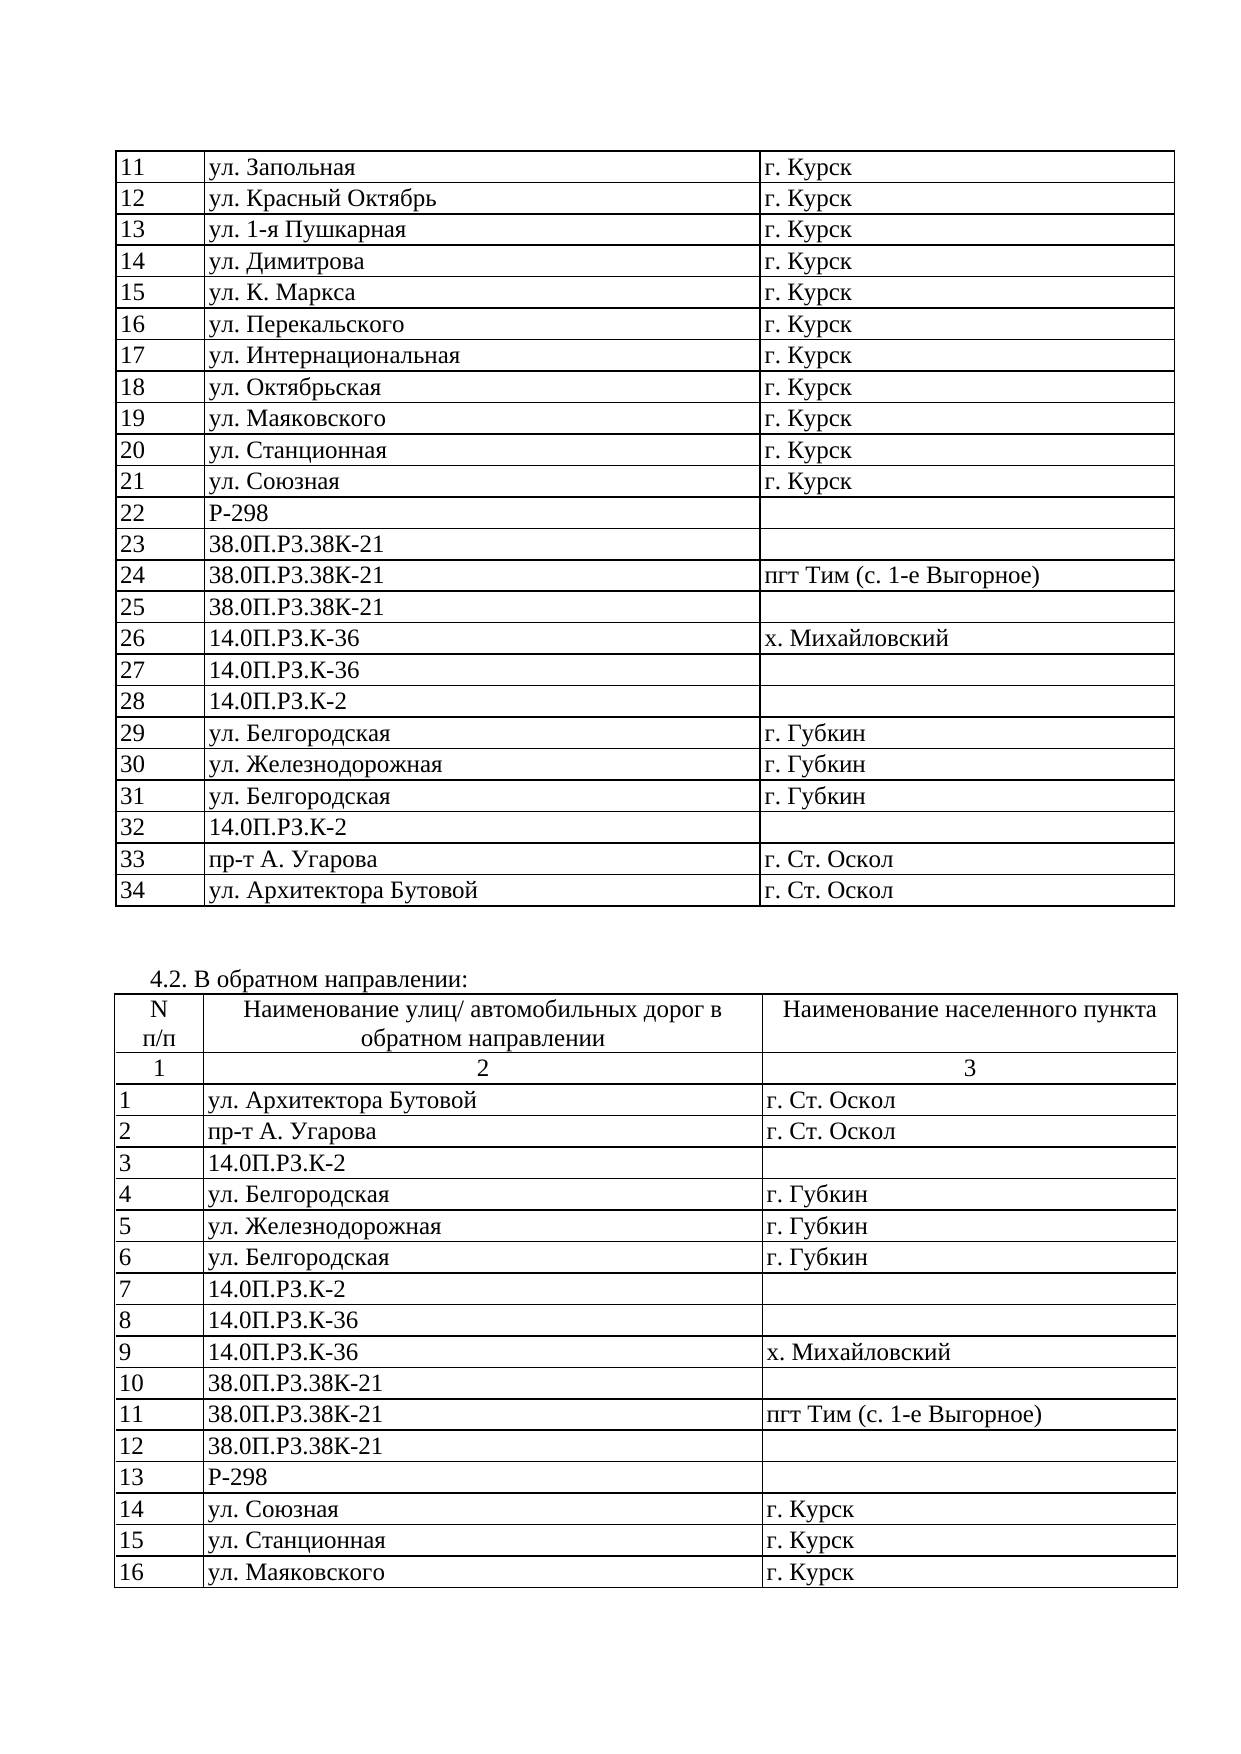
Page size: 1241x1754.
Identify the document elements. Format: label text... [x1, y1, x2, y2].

table_cell ул. Перекальского [205, 309, 759, 339]
table_cell г. Курск [763, 1555, 1177, 1587]
table_header N п/п [115, 995, 203, 1052]
table_cell ул. Запольная [205, 152, 759, 181]
table_cell пр-т А. Угарова [205, 844, 759, 873]
table_cell 33 [117, 844, 204, 873]
table_cell 14.0П.РЗ.К-2 [205, 686, 759, 716]
table_cell г. Ст. Оскол [763, 1115, 1177, 1146]
table_cell [761, 686, 1174, 716]
table_cell 16 [117, 309, 204, 339]
table_cell 15 [117, 277, 204, 307]
table_cell г. Губкин [761, 781, 1174, 811]
table_cell 14.0П.РЗ.К-2 [205, 812, 759, 842]
table_cell [761, 498, 1174, 527]
table_cell [761, 655, 1174, 685]
table_cell х. Михайловский [763, 1335, 1177, 1366]
table_cell 30 [117, 749, 204, 779]
table_cell Р-298 [204, 1462, 762, 1492]
table_cell ул. Белгородская [204, 1179, 762, 1209]
table_cell г. Курск [761, 183, 1174, 213]
table_cell г. Ст. Оскол [763, 1083, 1177, 1115]
table_cell 14 [115, 1493, 203, 1524]
table_cell 14.0П.РЗ.К-36 [204, 1337, 762, 1366]
table_cell [763, 1304, 1177, 1335]
table_cell 2 [204, 1053, 762, 1083]
table_cell г. Губкин [761, 749, 1174, 779]
table_cell 1 [115, 1084, 203, 1115]
table_cell 9 [115, 1336, 203, 1366]
table_cell 13 [117, 215, 204, 244]
table_cell ул. Маяковского [204, 1557, 762, 1587]
table_cell 20 [117, 435, 204, 464]
table_cell ул. Союзная [205, 466, 759, 496]
table_cell 15 [115, 1525, 203, 1555]
table_cell 29 [117, 718, 204, 748]
table_cell 12 [117, 183, 204, 213]
table_cell г. Губкин [763, 1209, 1177, 1241]
table_cell 14 [117, 246, 204, 276]
table_cell ул. Железнодорожная [205, 749, 759, 779]
table_cell 2 [115, 1116, 203, 1146]
table_cell 38.0П.Р3.38К-21 [205, 529, 759, 559]
table_cell 6 [115, 1242, 203, 1272]
table_cell [761, 812, 1174, 842]
table_cell 10 [115, 1368, 203, 1398]
table_cell ул. К. Маркса [205, 277, 759, 307]
table_cell 28 [117, 686, 204, 716]
table_cell г. Курск [761, 277, 1174, 307]
table_cell г. Курск [761, 435, 1174, 464]
table_cell пгт Тим (с. 1-е Выгорное) [763, 1398, 1177, 1429]
table_cell 24 [117, 561, 204, 590]
table_cell пгт Тим (с. 1-е Выгорное) [761, 561, 1174, 590]
table_cell ул. Белгородская [204, 1242, 762, 1272]
table_cell 14.0П.РЗ.К-2 [204, 1148, 762, 1178]
table_cell 12 [115, 1430, 203, 1461]
table_cell г. Курск [761, 403, 1174, 433]
table_cell [763, 1366, 1177, 1398]
table_cell 19 [117, 403, 204, 433]
table_cell 8 [115, 1305, 203, 1335]
table_cell г. Губкин [763, 1178, 1177, 1209]
table_cell 1 [115, 1053, 203, 1083]
table_cell х. Михайловский [761, 623, 1174, 653]
table_cell 34 [117, 875, 204, 905]
table_cell 7 [115, 1273, 203, 1303]
text 4.2. В обратном направлении: [150, 964, 1090, 993]
table_cell [763, 1146, 1177, 1178]
table_cell 27 [117, 655, 204, 685]
table_cell 18 [117, 372, 204, 402]
table_cell 25 [117, 592, 204, 622]
table_cell 26 [117, 623, 204, 653]
table_cell г. Курск [761, 309, 1174, 339]
table_cell 32 [117, 812, 204, 842]
table_cell 5 [115, 1210, 203, 1241]
table_cell г. Ст. Оскол [761, 844, 1174, 873]
table_cell г. Курск [761, 246, 1174, 276]
table_cell 23 [117, 529, 204, 559]
table_cell ул. Станционная [205, 435, 759, 464]
table_cell 38.0П.Р3.38К-21 [205, 592, 759, 622]
table_cell ул. Железнодорожная [204, 1211, 762, 1241]
table_cell [763, 1461, 1177, 1492]
table_cell 22 [117, 498, 204, 527]
table_cell 11 [115, 1399, 203, 1429]
table_cell г. Курск [761, 340, 1174, 370]
table_cell ул. 1-я Пушкарная [205, 215, 759, 244]
table_cell пр-т А. Угарова [204, 1116, 762, 1146]
table_header Наименование улиц/ автомобильных дорог в обратном направлении [204, 995, 762, 1052]
table_cell [761, 529, 1174, 559]
table_cell г. Курск [761, 152, 1174, 181]
table_cell г. Губкин [763, 1241, 1177, 1272]
table_cell г. Курск [761, 372, 1174, 402]
table_cell ул. Станционная [204, 1525, 762, 1555]
table_cell 38.0П.Р3.38К-21 [205, 561, 759, 590]
table_cell 3 [115, 1147, 203, 1178]
table_cell ул. Красный Октябрь [205, 183, 759, 213]
table_cell 38.0П.Р3.38К-21 [204, 1368, 762, 1398]
table_cell ул. Маяковского [205, 403, 759, 433]
table_cell 16 [115, 1556, 203, 1587]
table_cell г. Курск [763, 1524, 1177, 1555]
table_cell [761, 592, 1174, 622]
table_cell ул. Союзная [204, 1494, 762, 1524]
table_cell ул. Белгородская [205, 718, 759, 748]
table_cell 31 [117, 781, 204, 811]
table_cell 4 [115, 1179, 203, 1209]
table_cell ул. Интернациональная [205, 340, 759, 370]
table_cell Р-298 [205, 498, 759, 527]
table_cell 17 [117, 340, 204, 370]
table_cell ул. Архитектора Бутовой [205, 875, 759, 905]
table_cell ул. Белгородская [205, 781, 759, 811]
table_cell 11 [117, 152, 204, 181]
table_cell 14.0П.РЗ.К-36 [204, 1305, 762, 1335]
table_cell г. Курск [761, 466, 1174, 496]
table_cell 38.0П.Р3.38К-21 [204, 1400, 762, 1429]
table_cell г. Ст. Оскол [761, 875, 1174, 905]
table_cell ул. Октябрьская [205, 372, 759, 402]
table_cell [763, 1272, 1177, 1303]
table_cell 38.0П.Р3.38К-21 [204, 1431, 762, 1461]
table_cell 21 [117, 466, 204, 496]
table_cell ул. Димитрова [205, 246, 759, 276]
table_cell 14.0П.РЗ.К-36 [205, 623, 759, 653]
table_cell 3 [763, 1052, 1177, 1083]
table_cell ул. Архитектора Бутовой [204, 1085, 762, 1115]
table_cell г. Курск [763, 1492, 1177, 1524]
table_cell 13 [115, 1462, 203, 1492]
table_cell г. Курск [761, 215, 1174, 244]
table_header Наименование населенного пункта [763, 995, 1177, 1052]
table_cell [763, 1429, 1177, 1461]
table_cell г. Губкин [761, 718, 1174, 748]
table_cell 14.0П.РЗ.К-36 [205, 655, 759, 685]
table_cell 14.0П.РЗ.К-2 [204, 1274, 762, 1303]
